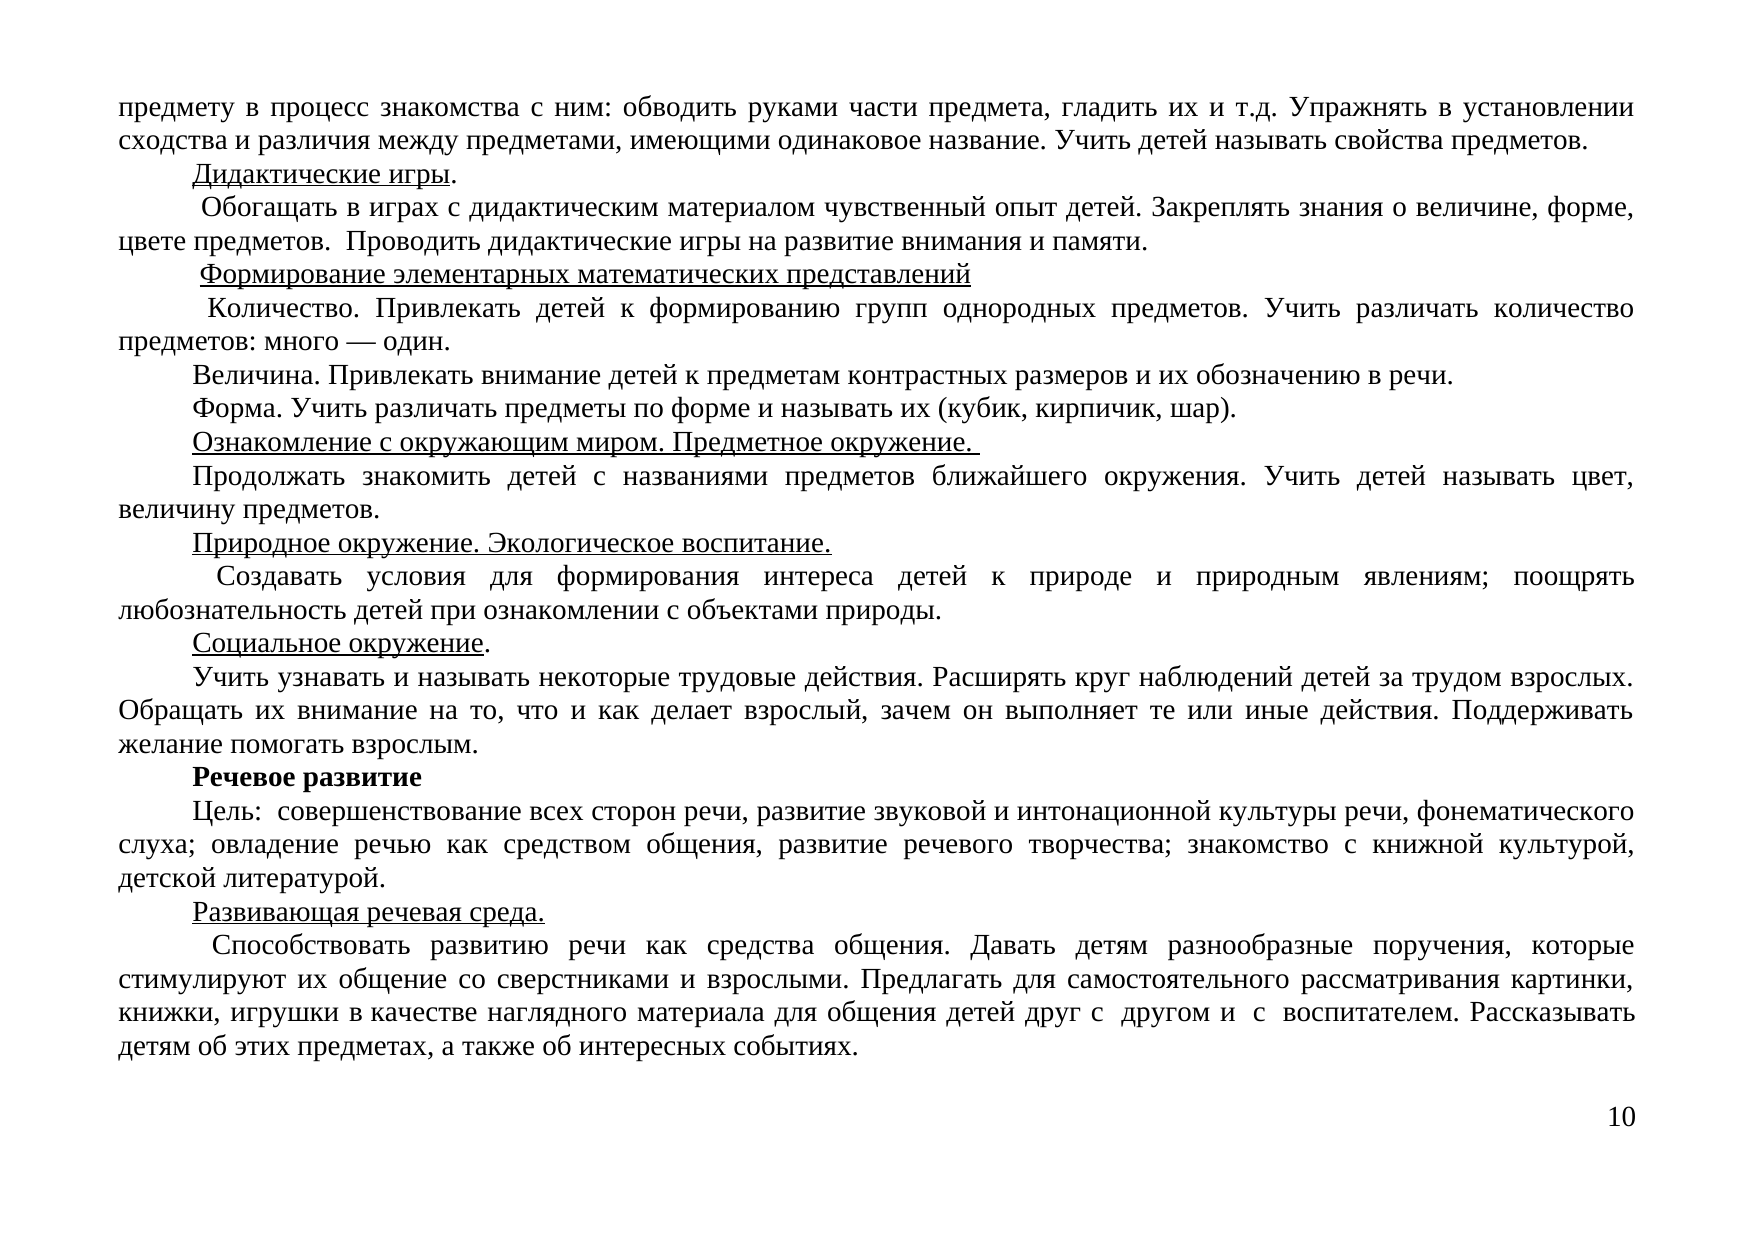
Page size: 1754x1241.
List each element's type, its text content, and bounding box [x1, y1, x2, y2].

text Формирование элементарных математических представлений [118, 256, 1636, 290]
text Форма. Учить различать предметы по форме и называть их (кубик, кирпичик, шар). [118, 391, 1636, 424]
text Цель: совершенствование всех сторон речи, развитие звуковой и интонационной культуры речи, фонематического слуха; овладение речью как средством общения, развитие речевого творчества; знакомство с книжной культурой, детской литературой. [118, 793, 1636, 894]
text Учить узнавать и называть некоторые трудовые действия. Расширять круг наблюдений детей за трудом взрослых. Обращать их внимание на то, что и как делает взрослый, зачем он выполняет те или иные действия. Поддерживать желание помогать взрослым. [118, 659, 1636, 759]
text Обогащать в играх с дидактическим материалом чувственный опыт детей. Закреплять знания о величине, форме, цвете предметов. Проводить дидактические игры на развитие внимания и памяти. [118, 189, 1636, 256]
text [118, 89, 1636, 156]
text Величина. Привлекать внимание детей к предметам контрастных размеров и их обозначению в речи. [118, 357, 1636, 391]
text Речевое развитие [118, 759, 1636, 793]
text Количество. Привлекать детей к формированию групп однородных предметов. Учить различать количество предметов: много — один. [118, 290, 1636, 357]
text Способствовать развитию речи как средства общения. Давать детям разнообразные поручения, которые стимулируют их общение со сверстниками и взрослыми. Предлагать для самостоятельного рассматривания картинки, книжки, игрушки в качестве наглядного материала для общения детей друг с другом и с воспитателем. Рассказывать детям об этих предметах, а также об интересных событиях. [118, 927, 1636, 1061]
text Дидактические игры. [118, 156, 1636, 189]
text Природное окружение. Экологическое воспитание. [118, 525, 1636, 558]
text Ознакомление с окружающим миром. Предметное окружение. [118, 424, 1636, 458]
text Создавать условия для формирования интереса детей к природе и природным явлениям; поощрять любознательность детей при ознакомлении с объектами природы. [118, 558, 1636, 625]
text Развивающая речевая среда. [118, 894, 1636, 927]
text Продолжать знакомить детей с названиями предметов ближайшего окружения. Учить детей называть цвет, величину предметов. [118, 458, 1636, 525]
text Социальное окружение. [118, 625, 1636, 659]
